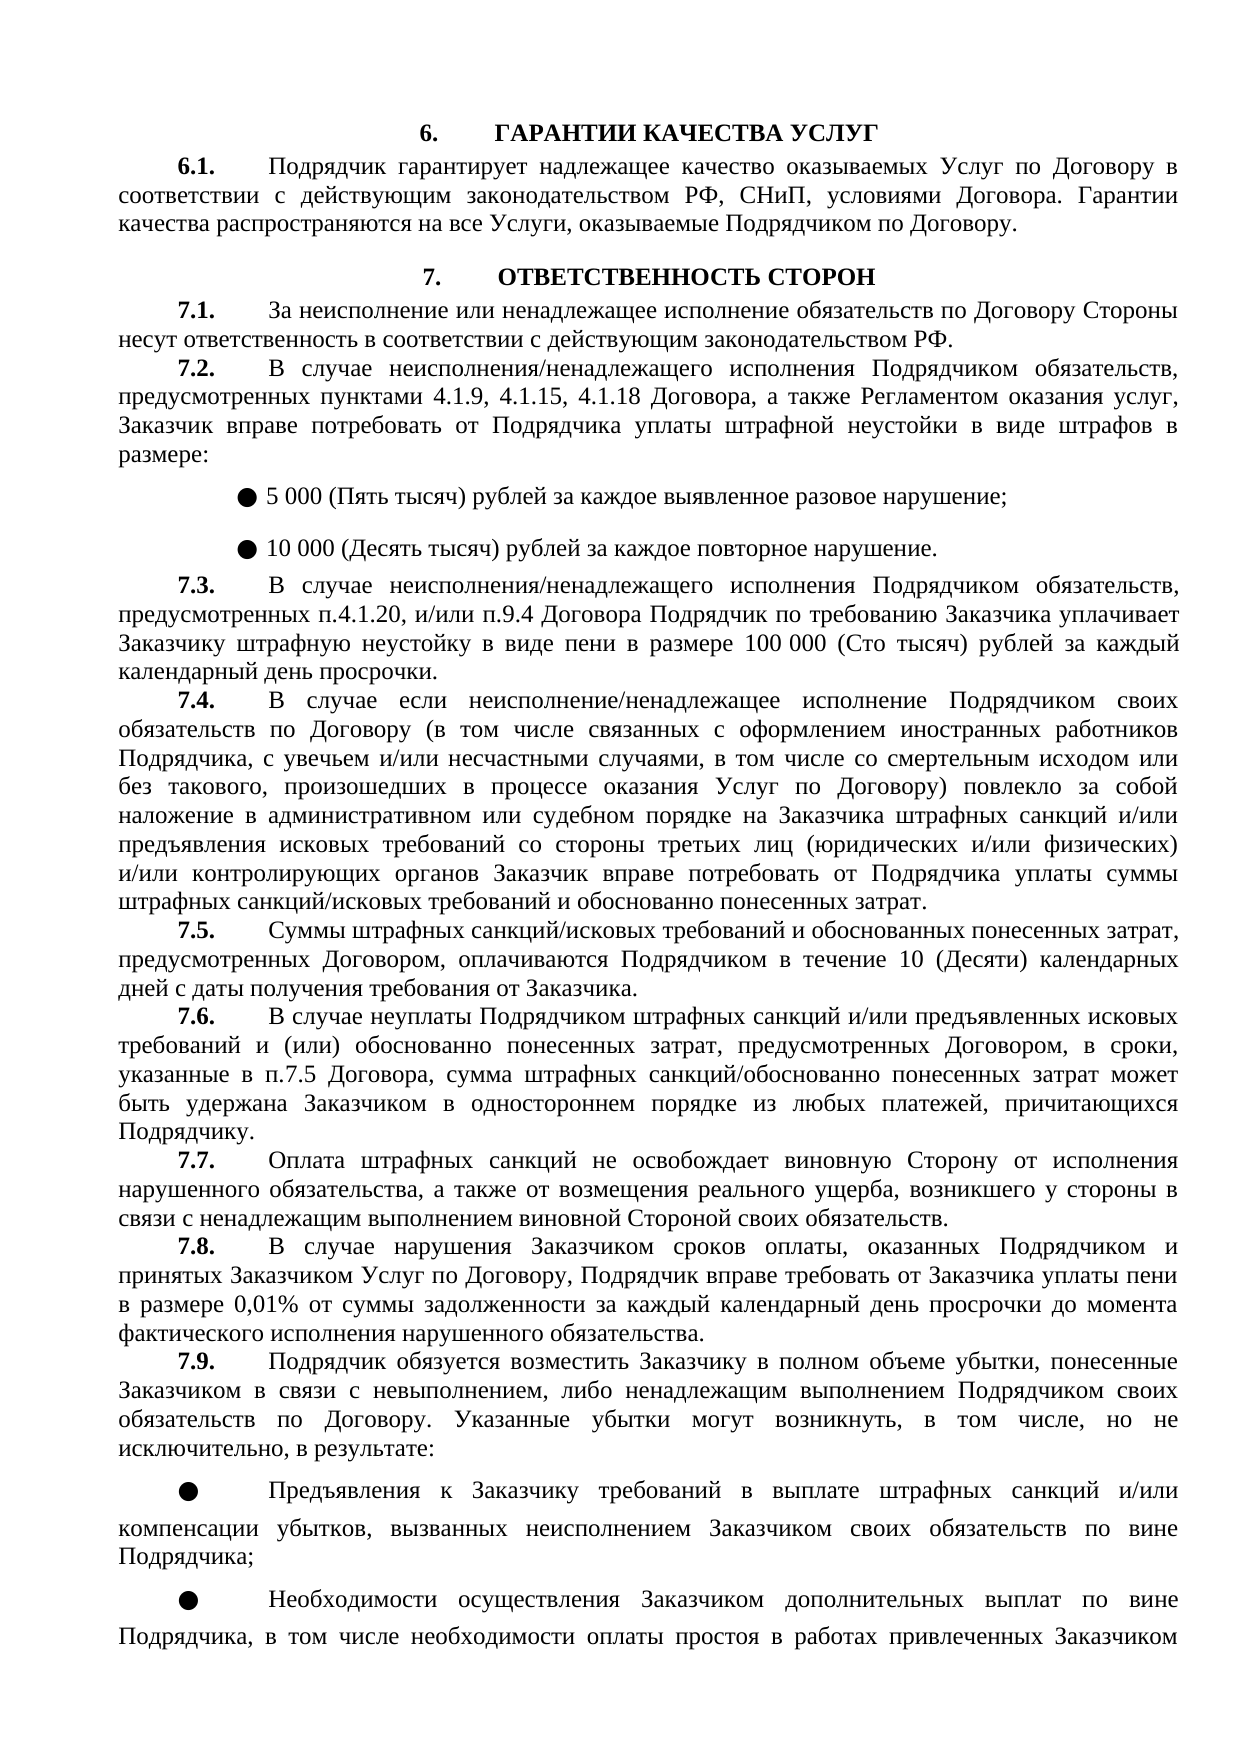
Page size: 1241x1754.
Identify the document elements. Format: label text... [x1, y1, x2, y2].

list В случае если неисполнение/ненадлежащее исполнение Подрядчиком своих обязательств по Договору (в том числе связанных с оформлением иностранных работников Подрядчика, с увечьем и/или несчастными случаями, в том числе со смертельным исходом или без такового, произошедших в процессе оказания Услуг по Договору) повлекло за собой наложение в административном или судебном порядке на Заказчика штрафных санкций и/или предъявления исковых требований со стороны третьих лиц (юридических и/или физических) и/или контролирующих органов Заказчик вправе потребовать от Подрядчика уплаты суммы штрафных санкций/исковых требований и обоснованно понесенных затрат. [118, 685, 1179, 915]
list В случае нарушения Заказчиком сроков оплаты, оказанных Подрядчиком и принятых Заказчиком Услуг по Договору, Подрядчик вправе требовать от Заказчика уплаты пени в размере 0,01% от суммы задолженности за каждый календарный день просрочки до момента фактического исполнения нарушенного обязательства. [118, 1231, 1179, 1346]
list В случае неуплаты Подрядчиком штрафных санкций и/или предъявленных исковых требований и (или) обоснованно понесенных затрат, предусмотренных Договором, в сроки, указанные в п.7.5 Договора, сумма штрафных санкций/обоснованно понесенных затрат может быть удержана Заказчиком в одностороннем порядке из любых платежей, причитающихся Подрядчику. [118, 1001, 1179, 1145]
list 5 000 (Пять тысяч) рублей за каждое выявленное разовое нарушение; [236, 468, 1180, 519]
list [118, 1570, 1179, 1650]
list Подрядчик гарантирует надлежащее качество оказываемых Услуг по Договору в соответствии с действующим законодательством РФ, СНиП, условиями Договора. Гарантии качества распространяются на все Услуги, оказываемые Подрядчиком по Договору. [118, 151, 1179, 237]
list В случае неисполнения/ненадлежащего исполнения Подрядчиком обязательств, предусмотренных пунктами 4.1.9, 4.1.15, 4.1.18 Договора, а также Регламентом оказания услуг, Заказчик вправе потребовать от Подрядчика уплаты штрафной неустойки в виде штрафов в размере: [118, 353, 1179, 468]
subtitle ОТВЕТСТВЕННОСТЬ СТОРОН [118, 262, 1180, 291]
list 10 000 (Десять тысяч) рублей за каждое повторное нарушение. [236, 519, 1180, 570]
list Предъявления к Заказчику требований в выплате штрафных санкций и/или компенсации убытков, вызванных неисполнением Заказчиком своих обязательств по вине Подрядчика; [118, 1461, 1179, 1570]
list В случае неисполнения/ненадлежащего исполнения Подрядчиком обязательств, предусмотренных п.4.1.20, и/или п.9.4 Договора Подрядчик по требованию Заказчика уплачивает Заказчику штрафную неустойку в виде пени в размере 100 000 (Сто тысяч) рублей за каждый календарный день просрочки. [118, 570, 1180, 685]
subtitle ГАРАНТИИ КАЧЕСТВА УСЛУГ [118, 118, 1180, 147]
list За неисполнение или ненадлежащее исполнение обязательств по Договору Стороны несут ответственность в соответствии с действующим законодательством РФ. [118, 295, 1179, 353]
list Подрядчик обязуется возместить Заказчику в полном объеме убытки, понесенные Заказчиком в связи с невыполнением, либо ненадлежащим выполнением Подрядчиком своих обязательств по Договору. Указанные убытки могут возникнуть, в том числе, но не исключительно, в результате: [118, 1346, 1179, 1461]
list Оплата штрафных санкций не освобождает виновную Сторону от исполнения нарушенного обязательства, а также от возмещения реального ущерба, возникшего у стороны в связи с ненадлежащим выполнением виновной Стороной своих обязательств. [118, 1145, 1179, 1231]
list Суммы штрафных санкций/исковых требований и обоснованных понесенных затрат, предусмотренных Договором, оплачиваются Подрядчиком в течение 10 (Десяти) календарных дней с даты получения требования от Заказчика. [118, 915, 1180, 1001]
